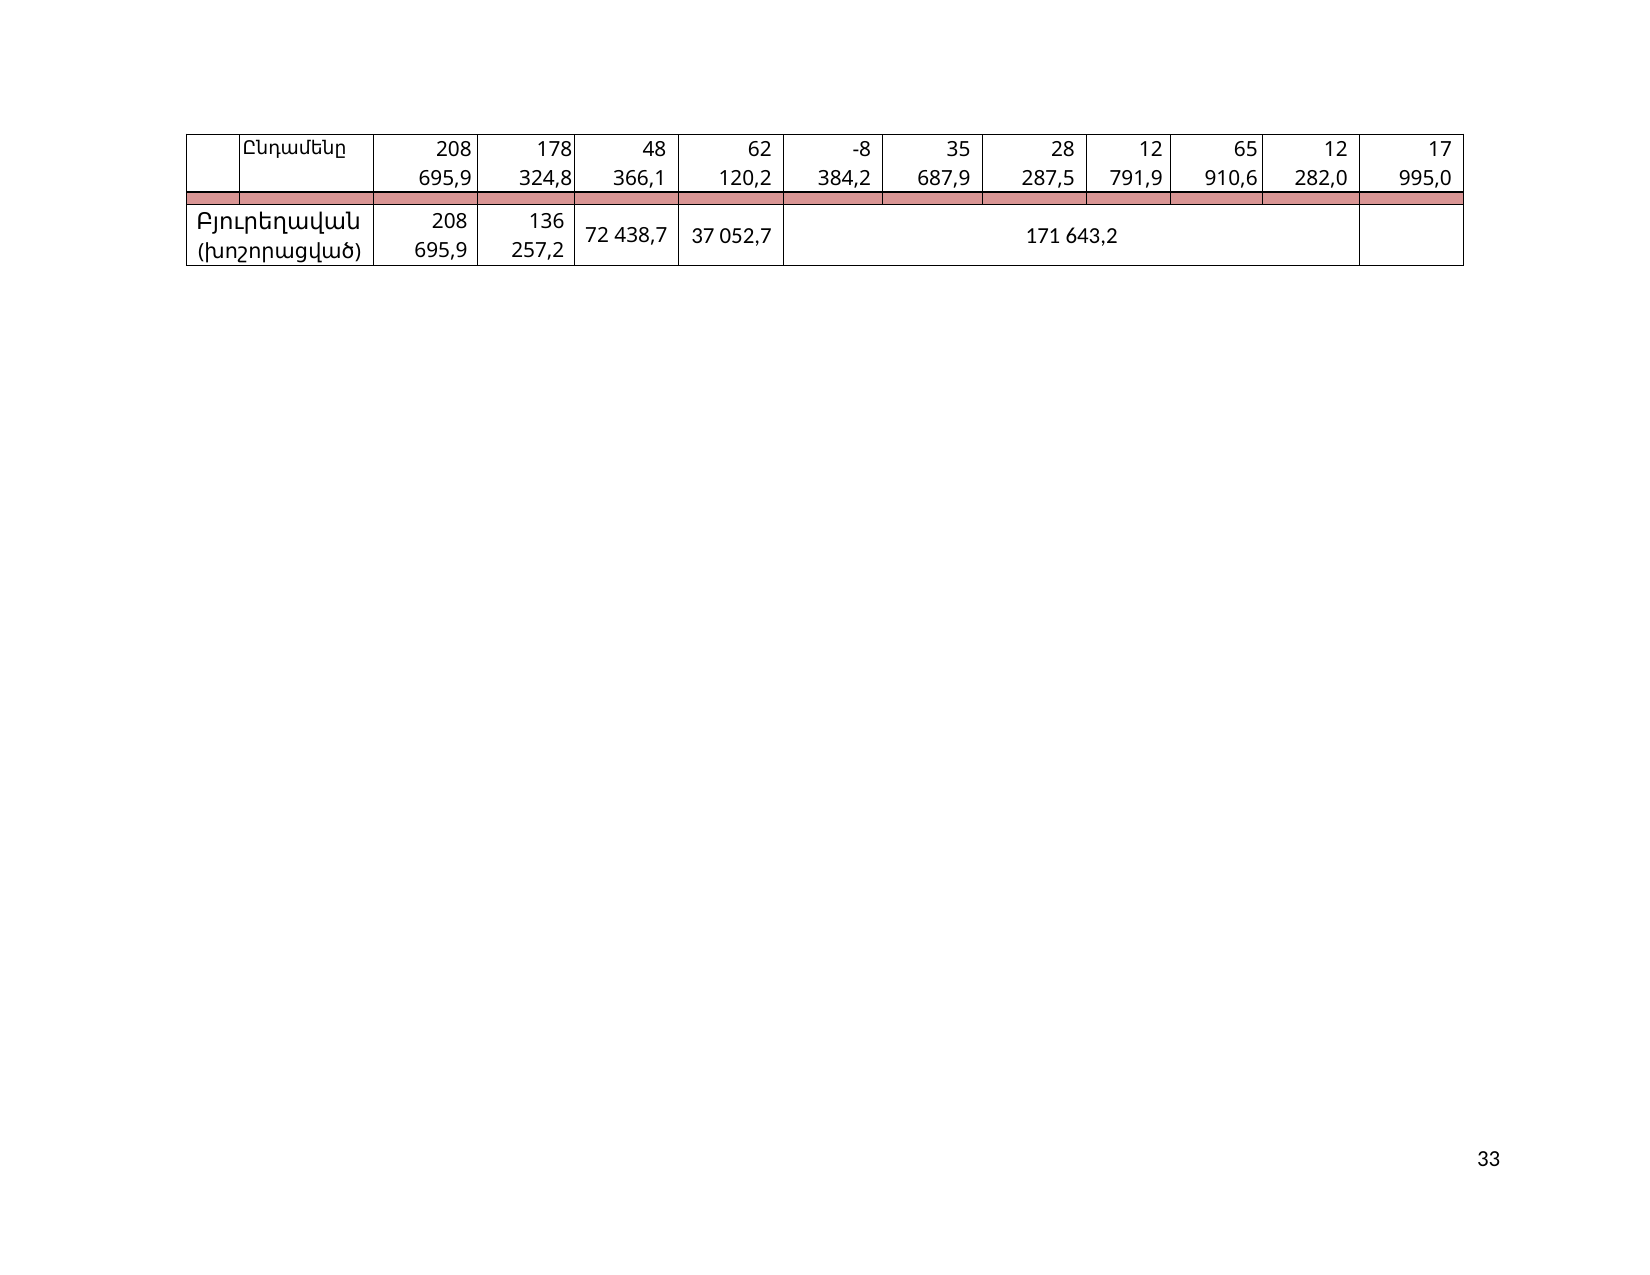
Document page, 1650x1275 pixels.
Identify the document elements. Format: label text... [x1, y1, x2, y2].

table_cell 48 366,1 [575, 135, 678, 191]
table_cell [983, 193, 1086, 204]
table_cell [1360, 193, 1463, 204]
table_cell 12 282,0 [1263, 135, 1359, 191]
table_cell [784, 193, 882, 204]
table_cell [187, 135, 239, 191]
table_cell 178 324,8 [478, 135, 574, 191]
table_cell 37 052,7 [679, 205, 783, 264]
table_cell [478, 193, 574, 204]
table_cell 28 287,5 [983, 135, 1086, 191]
table_cell [1087, 193, 1170, 204]
table_cell 62 120,2 [679, 135, 783, 191]
table_cell [883, 193, 982, 204]
table_cell 208 695,9 [374, 135, 477, 191]
table_cell -8 384,2 [784, 135, 882, 191]
table_cell 17 995,0 [1360, 135, 1463, 191]
table_cell Ընդամենը [240, 135, 373, 191]
table_cell [1360, 205, 1463, 264]
table_cell 35 687,9 [883, 135, 982, 191]
table_cell 12 791,9 [1087, 135, 1170, 191]
table_cell [1263, 193, 1359, 204]
table_cell 65 910,6 [1171, 135, 1262, 191]
table_cell Բյուրեղավան (խոշորացված) [187, 205, 373, 264]
table_cell 72 438,7 [575, 205, 678, 264]
table_cell 136 257,2 [478, 205, 574, 264]
table_cell [1171, 193, 1262, 204]
table_cell [187, 193, 239, 204]
table_cell 208 695,9 [374, 205, 477, 264]
table_cell [374, 193, 477, 204]
table_cell [240, 193, 373, 204]
table_cell [575, 193, 678, 204]
table_cell [679, 193, 783, 204]
table_cell 171 643,2 [784, 205, 1359, 264]
